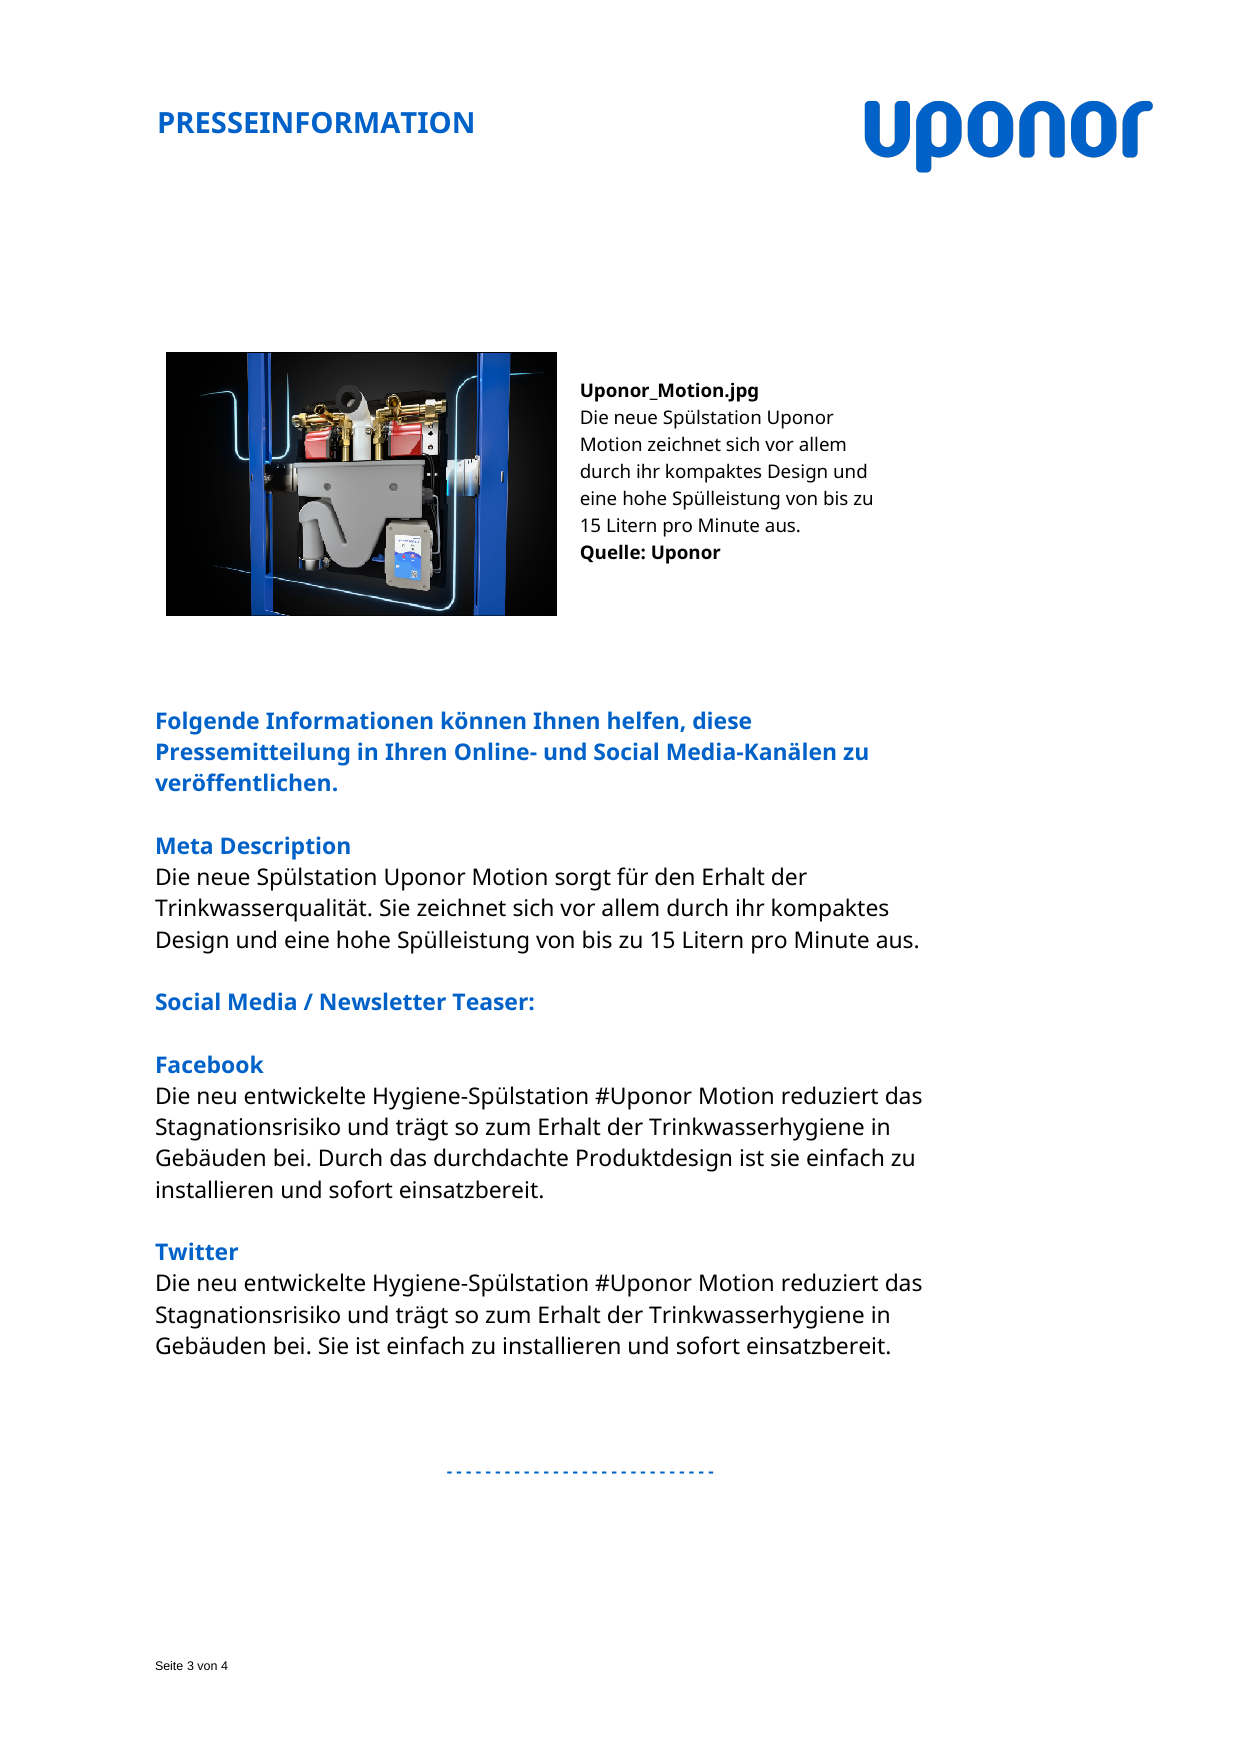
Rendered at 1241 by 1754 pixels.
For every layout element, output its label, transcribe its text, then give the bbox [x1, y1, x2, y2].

text Folgende Informationen können Ihnen helfen, diese Pressemitteilung in Ihren Online- und Social Media-Kanälen zu veröffentlichen. [155, 705, 931, 799]
table_header [155, 325, 568, 642]
picture [166, 352, 557, 616]
text Facebook [155, 1049, 931, 1080]
text Die neu entwickelte Hygiene-Spülstation #Uponor Motion reduziert das Stagnationsrisiko und trägt so zum Erhalt der Trinkwasserhygiene in Gebäuden bei. Sie ist einfach zu installieren und sofort einsatzbereit. [155, 1267, 931, 1361]
text Twitter [155, 1236, 931, 1267]
table_header Uponor_Motion.jpg Die neue Spülstation Uponor Motion zeichnet sich vor allem durch ihr kompaktes Design und eine hohe Spülleistung von bis zu 15 Litern pro Minute aus. Quelle: Uponor [568, 325, 901, 642]
text Die neue Spülstation Uponor Motion sorgt für den Erhalt der Trinkwasserqualität. Sie zeichnet sich vor allem durch ihr kompaktes Design und eine hohe Spülleistung von bis zu 15 Litern pro Minute aus. [155, 861, 931, 955]
picture [858, 55, 1163, 186]
list - - - - - - - - - - - - - - - - - - - - - - - - - - - - [230, 1455, 931, 1482]
text Social Media / Newsletter Teaser: [155, 986, 931, 1017]
text Meta Description [155, 830, 931, 861]
text Die neu entwickelte Hygiene-Spülstation #Uponor Motion reduziert das Stagnationsrisiko und trägt so zum Erhalt der Trinkwasserhygiene in Gebäuden bei. Durch das durchdachte Produktdesign ist sie einfach zu installieren und sofort einsatzbereit. [155, 1080, 931, 1205]
